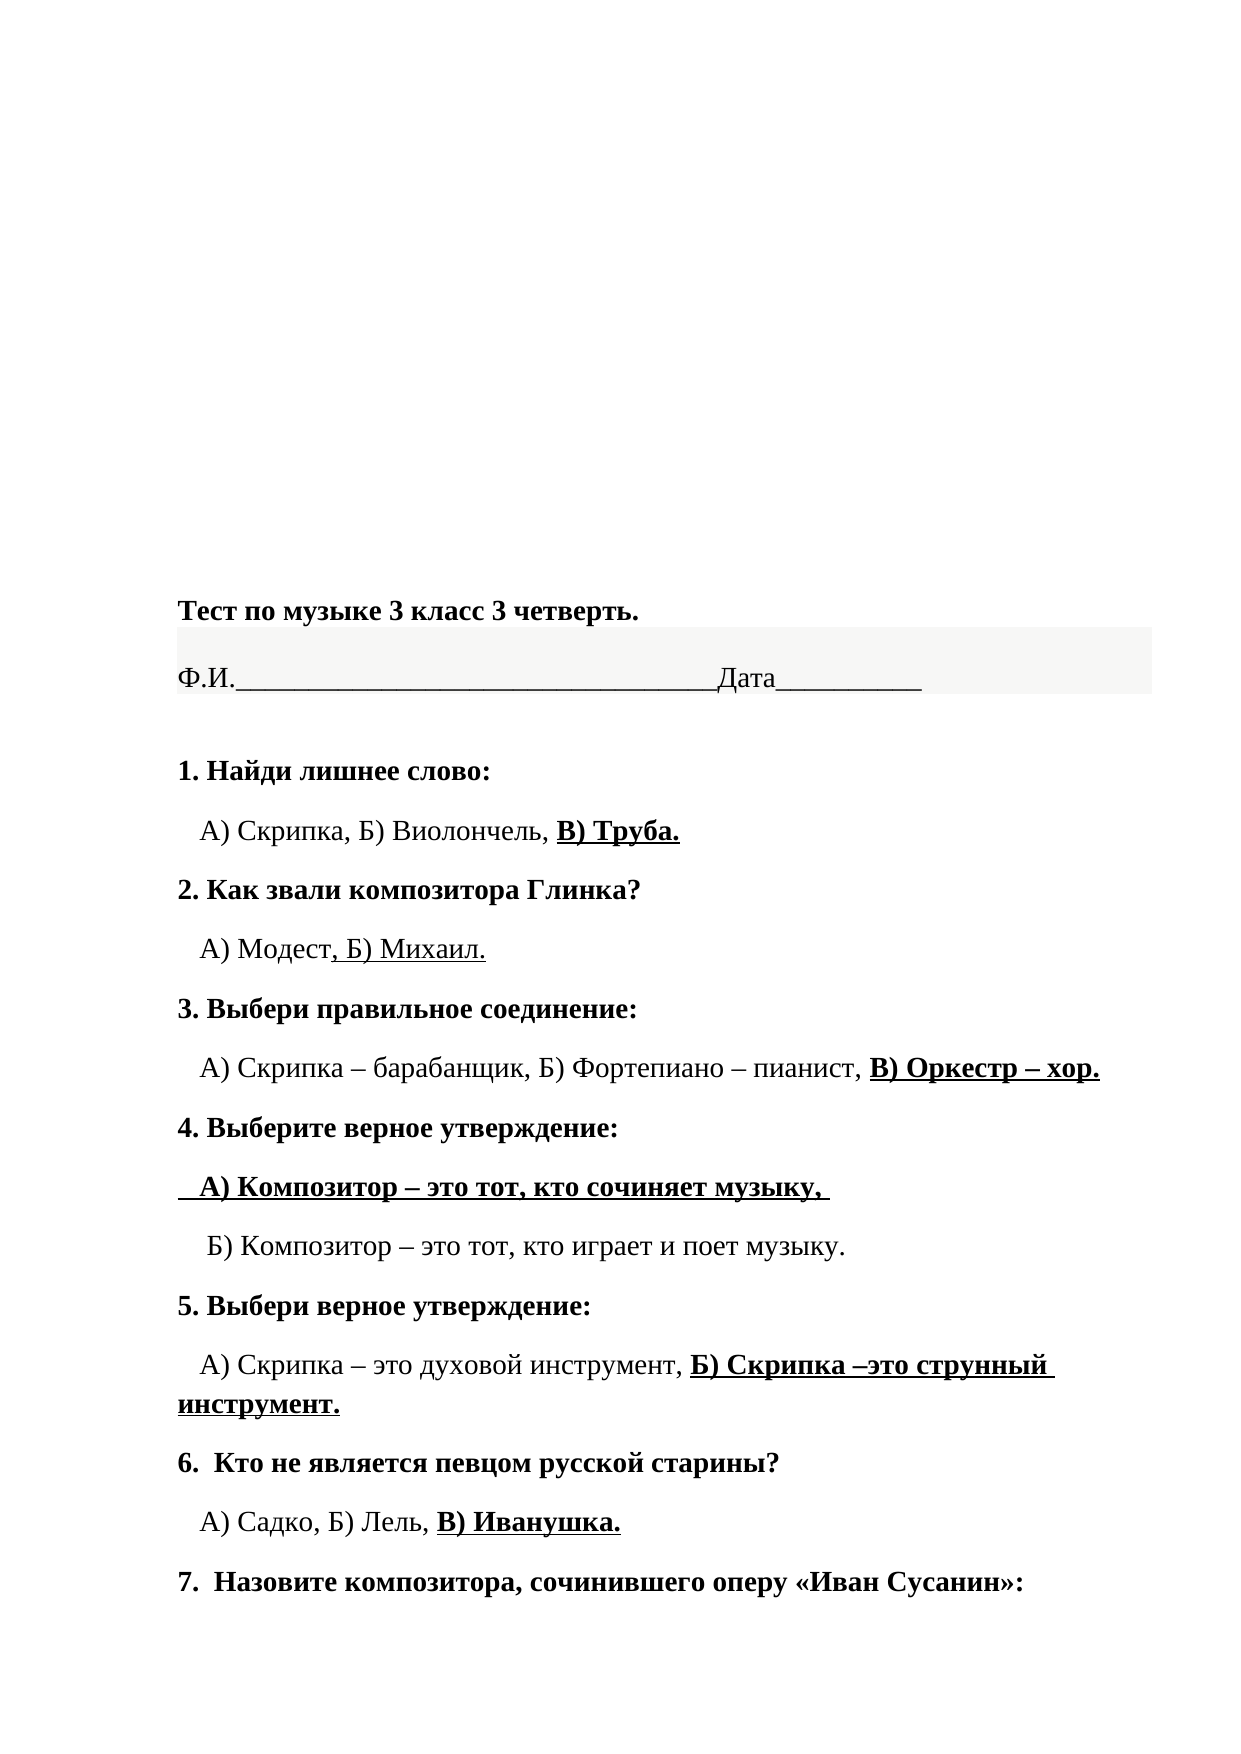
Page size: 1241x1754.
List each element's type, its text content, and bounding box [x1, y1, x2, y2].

text А) Садко, Б) Лель, В) Иванушка. [177, 1504, 1152, 1538]
text Б) Композитор – это тот, кто играет и поет музыку. [177, 1228, 1152, 1262]
text 1. Найди лишнее слово: [177, 753, 1152, 787]
text А) Скрипка – барабанщик, Б) Фортепиано – пианист, В) Оркестр – хор. [177, 1050, 1152, 1084]
text А) Композитор – это тот, кто сочиняет музыку, [177, 1169, 1152, 1203]
text А) Модест, Б) Михаил. [177, 932, 1152, 965]
text 4. Выберите верное утверждение: [177, 1110, 1152, 1143]
text А) Скрипка, Б) Виолончель, В) Труба. [177, 813, 1152, 846]
text 7. Назовите композитора, сочинившего оперу «Иван Сусанин»: [177, 1564, 1152, 1597]
text А) Скрипка – это духовой инструмент, Б) Скрипка –это струнный инструмент. [177, 1347, 1152, 1419]
text 2. Как звали композитора Глинка? [177, 872, 1152, 906]
text 6. Кто не является певцом русской старины? [177, 1445, 1152, 1479]
text Тест по музыке 3 класс 3 четверть. [177, 593, 1152, 627]
text 3. Выбери правильное соединение: [177, 991, 1152, 1024]
text 5. Выбери верное утверждение: [177, 1288, 1152, 1321]
text Ф.И._________________________________Дата__________ [177, 661, 1152, 694]
